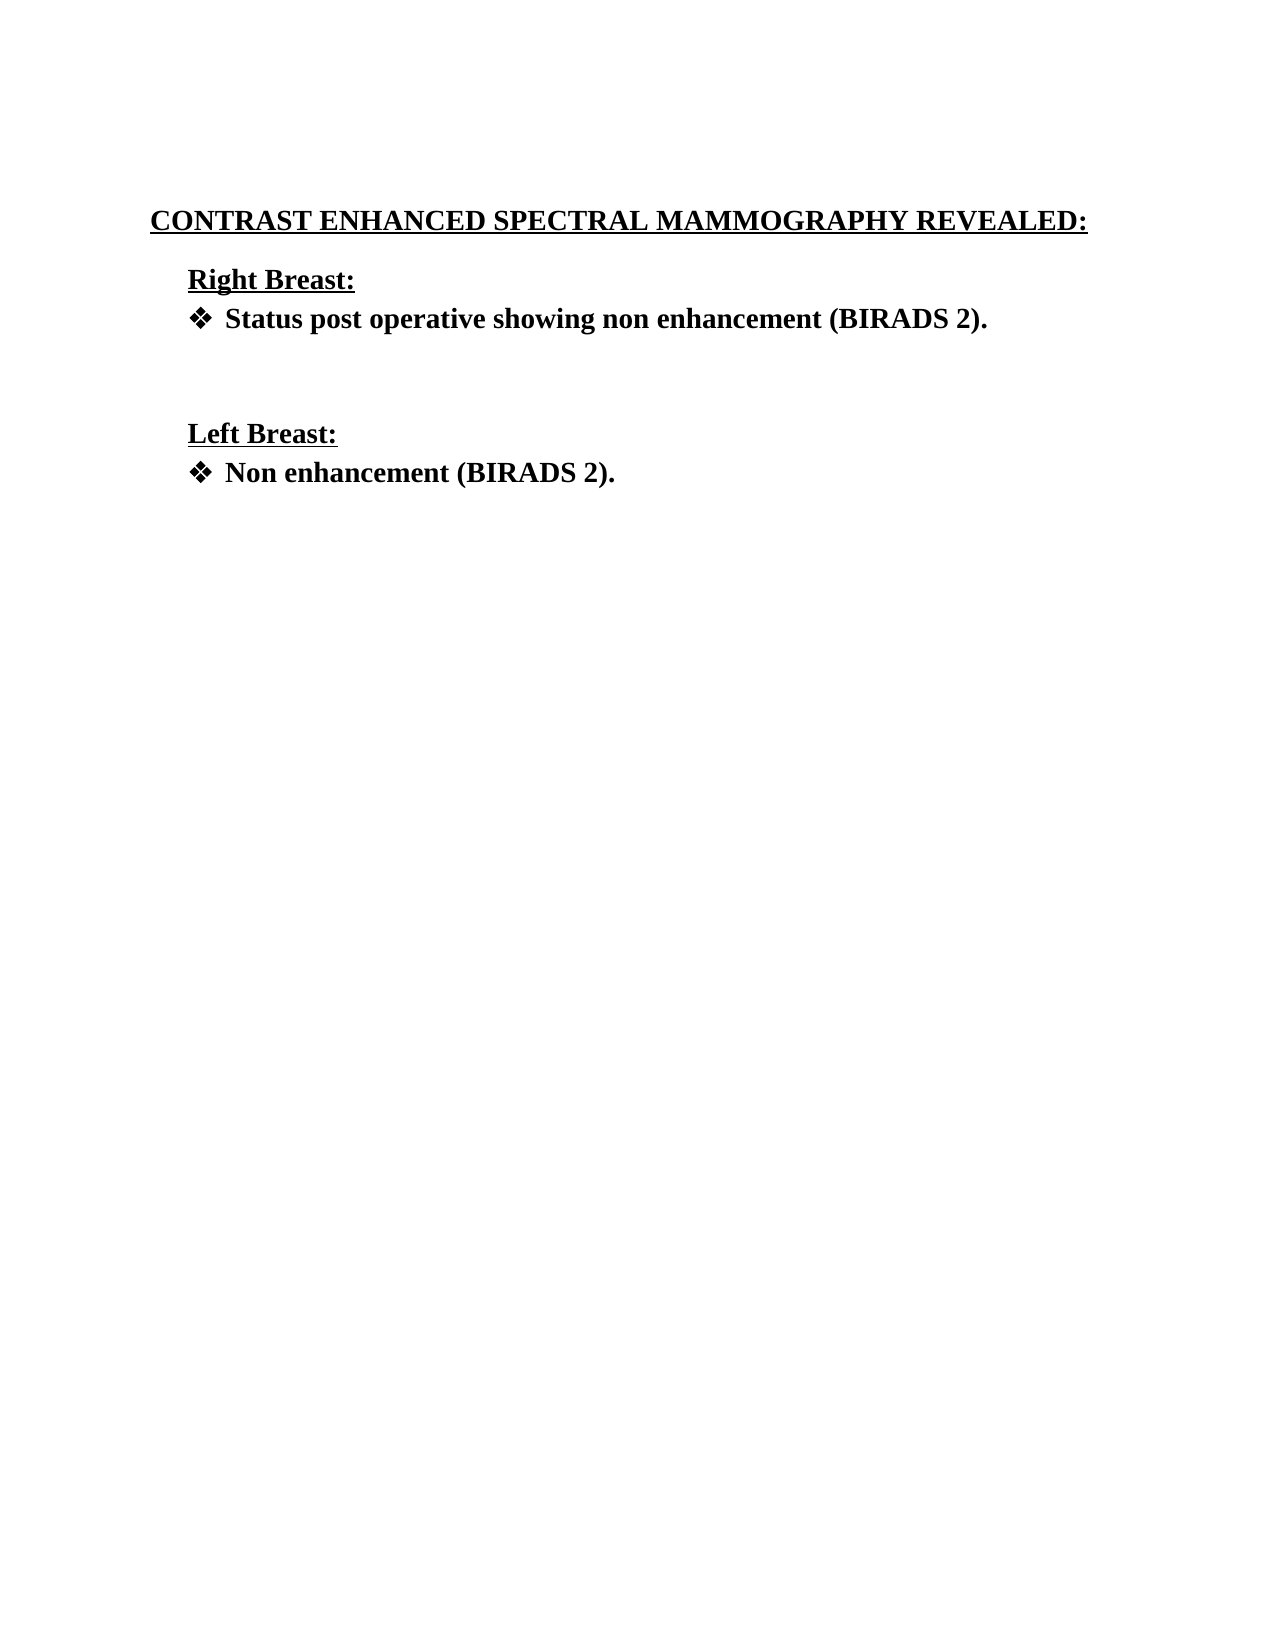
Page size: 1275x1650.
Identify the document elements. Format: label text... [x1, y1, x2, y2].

text Left Breast: [150, 417, 1122, 450]
list Status post operative showing non enhancement (BIRADS 2). [187, 301, 1125, 334]
text Right Breast: [150, 262, 1122, 296]
text CONTRAST ENHANCED SPECTRAL MAMMOGRAPHY REVEALED: [150, 203, 1125, 237]
list Non enhancement (BIRADS 2). [187, 455, 1125, 489]
